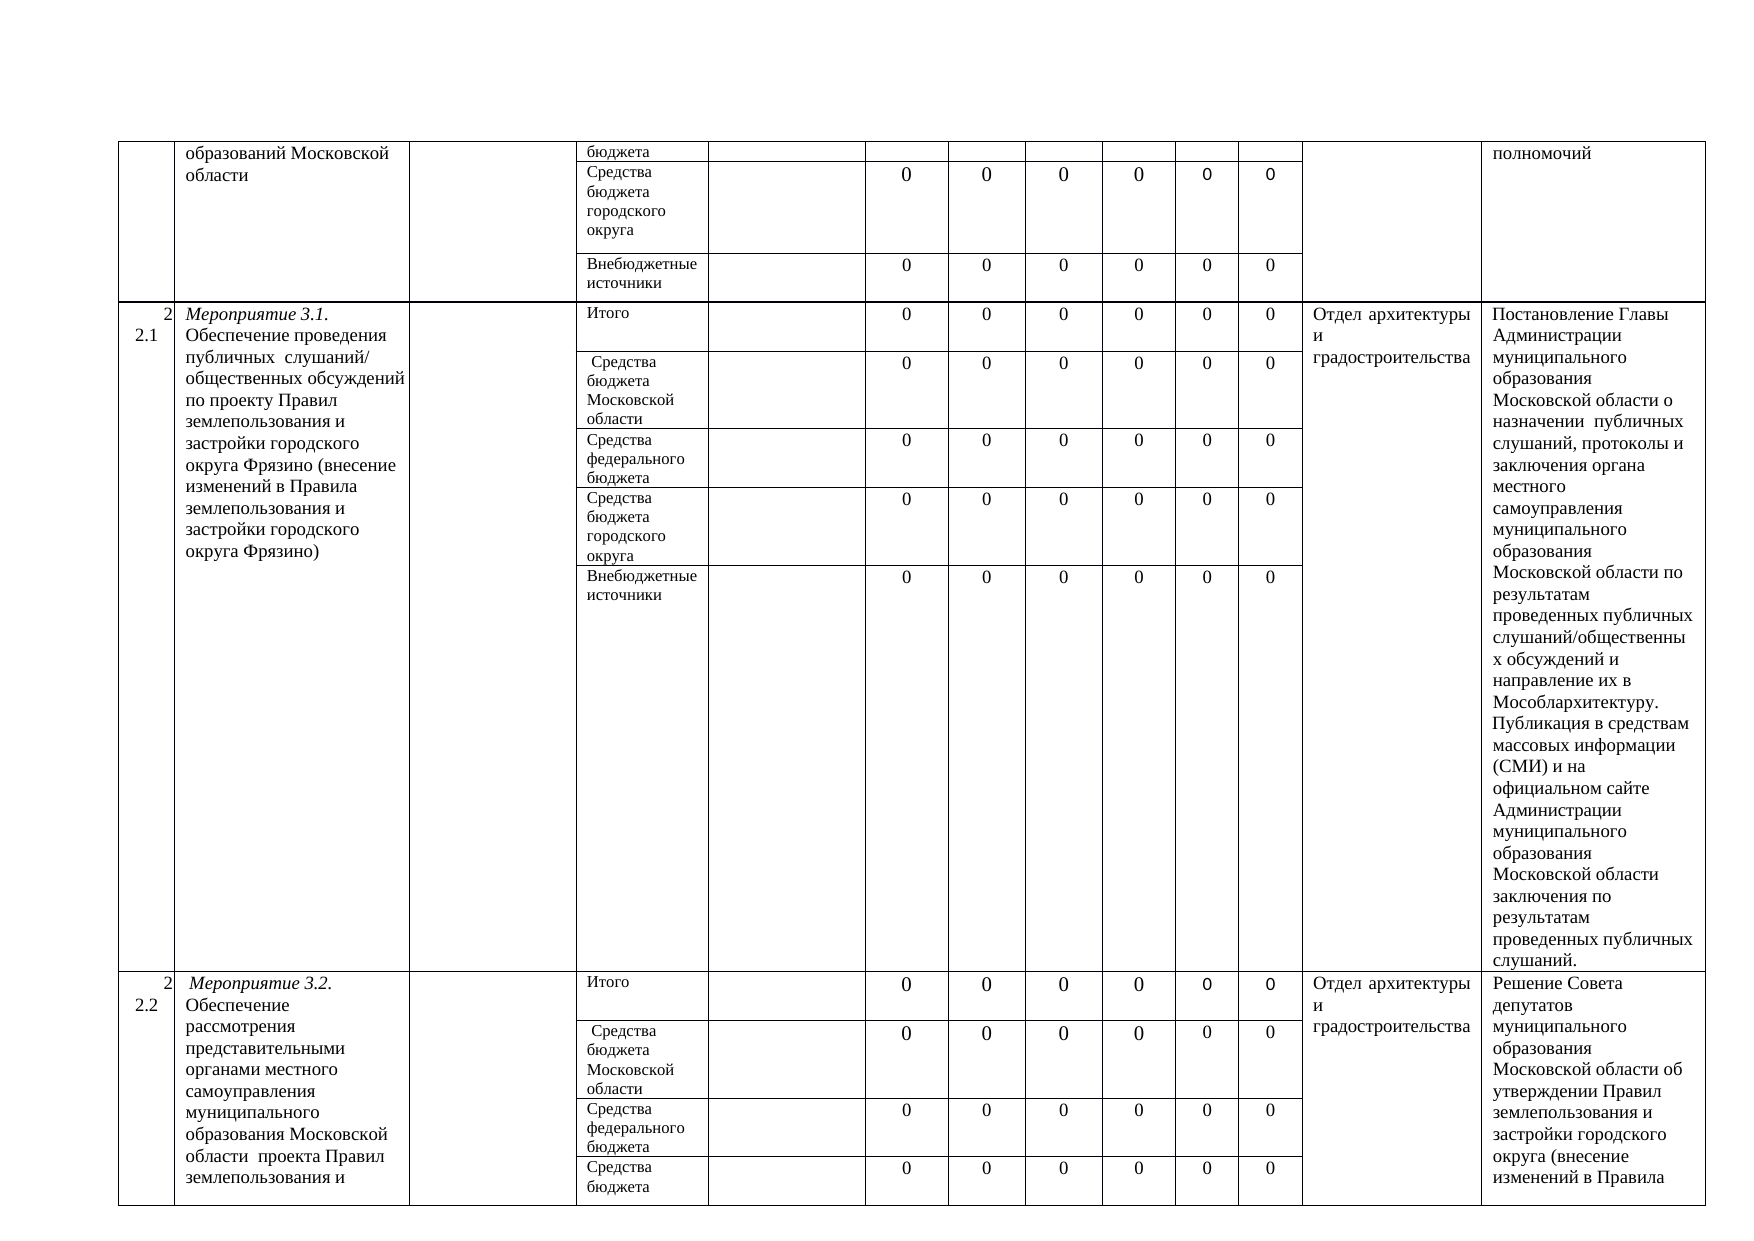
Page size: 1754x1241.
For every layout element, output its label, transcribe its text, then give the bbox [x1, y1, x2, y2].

table_cell 0 [1026, 429, 1102, 487]
table_cell [709, 1099, 865, 1156]
table_cell 0 [949, 1157, 1025, 1205]
table_cell 0 [1239, 1021, 1302, 1098]
table_cell 0 [949, 303, 1025, 351]
table_cell [709, 1021, 865, 1098]
table_cell 0 [949, 254, 1025, 301]
table_cell 0 [1103, 162, 1175, 252]
table_cell [709, 972, 865, 1020]
table_cell 0 [1239, 1157, 1302, 1205]
table_cell 0 [1026, 1157, 1102, 1205]
table_cell 0 [1176, 1157, 1238, 1205]
table_cell 0 [866, 162, 948, 252]
table_cell 0 [949, 162, 1025, 252]
table_cell 0 [1103, 566, 1175, 971]
table_cell 0 [1026, 488, 1102, 564]
table_cell 0 [1103, 972, 1175, 1020]
table_cell Итого [577, 972, 708, 1020]
table_cell 0 [1176, 303, 1238, 351]
table_cell 0 [1103, 1157, 1175, 1205]
table_cell 0 [1103, 488, 1175, 564]
table_cell 0 [866, 566, 948, 971]
table_cell 0 [1026, 972, 1102, 1020]
table_cell 0 [1176, 1099, 1238, 1156]
table_cell [709, 162, 865, 252]
table_cell 0 [949, 1099, 1025, 1156]
table_cell Отдел архитектуры и градостроительства [1303, 303, 1481, 971]
table_cell 0 [1026, 254, 1102, 301]
table_cell 0 [1176, 429, 1238, 487]
table_cell Внебюджетные источники [577, 254, 708, 301]
table_cell 0 [949, 352, 1025, 428]
table_cell 0 [1239, 972, 1302, 1020]
table_cell 0 [949, 566, 1025, 971]
table_cell 0 [1239, 162, 1302, 252]
table_cell 0 [1176, 352, 1238, 428]
table_cell 0 [1239, 303, 1302, 351]
table_cell Средства бюджета городского округа [577, 162, 708, 252]
table_cell 0 [1239, 254, 1302, 301]
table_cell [577, 142, 708, 161]
table_cell Средства бюджета городского округа [577, 488, 708, 564]
table_cell 0 [1103, 429, 1175, 487]
table_cell 0 [1026, 1099, 1102, 1156]
table_cell Средства бюджета Московской области [577, 1021, 708, 1098]
table_cell 0 [949, 1021, 1025, 1098]
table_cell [577, 1157, 708, 1205]
table_cell [410, 972, 576, 1205]
table_cell Мероприятие 3.2. Обеспечение рассмотрения представительными органами местного самоуправления муниципального образования Московской области проекта Правил землепользования и застройки городского округа Фрязино (внесение изменений в Правила землепользования и застройки городского округа Фрязино) [175, 972, 409, 1205]
table_cell [709, 303, 865, 351]
table_cell 0 [1103, 303, 1175, 351]
table_cell [709, 429, 865, 487]
table_cell 0 [949, 429, 1025, 487]
table_cell 0 [1239, 488, 1302, 564]
table_cell 0 [1239, 352, 1302, 428]
table_cell 0 [866, 1021, 948, 1098]
table_cell [709, 254, 865, 301]
table_cell 0 [1103, 1099, 1175, 1156]
table_cell Отдел архитектуры и градостроительства [1303, 972, 1481, 1205]
table_cell 0 [949, 488, 1025, 564]
table_cell [410, 303, 576, 971]
table_cell 0 [866, 1099, 948, 1156]
table_cell 0 [949, 142, 1025, 161]
table_cell 0 [1103, 142, 1175, 161]
table_cell 0 [866, 142, 948, 161]
table_cell 0 [1176, 488, 1238, 564]
table_cell [709, 352, 865, 428]
table_cell Мероприятие 3.1. Обеспечение проведения публичных слушаний/ общественных обсуждений по проекту Правил землепользования и застройки городского округа Фрязино (внесение изменений в Правила землепользования и застройки городского округа Фрязино) [175, 303, 409, 971]
table_cell 0 [1176, 1021, 1238, 1098]
table_cell 0 [866, 303, 948, 351]
table_cell Средства федерального бюджета [577, 429, 708, 487]
table_cell 0 [866, 1157, 948, 1205]
table_cell 0 [1026, 566, 1102, 971]
table_cell Решение Совета депутатов муниципального образования Московской области об утверждении Правил землепользования и застройки городского округа (внесение изменений в Правила землепользования и застройки городского округа). Направление в Мособлархитектуру Решения Совета депутатов муниципального образования Московской области и утвержденных Правил землепользования и застройки. [1482, 972, 1705, 1205]
table_cell 22.2 [119, 972, 174, 1205]
table_cell 0 [1103, 254, 1175, 301]
table_cell 22.1 [119, 303, 174, 971]
table_cell 0 [1103, 1021, 1175, 1098]
table_cell 0 [949, 972, 1025, 1020]
table_cell 0 [866, 254, 948, 301]
table_cell 0 [1026, 142, 1102, 161]
table_cell 0 [1239, 429, 1302, 487]
table_cell 0 [1176, 162, 1238, 252]
table_cell [709, 1157, 865, 1205]
table_cell 0 [1239, 566, 1302, 971]
table_cell 0 [866, 429, 948, 487]
table_cell 0 [866, 972, 948, 1020]
table_cell [709, 142, 865, 161]
table_cell 0 [866, 488, 948, 564]
table_cell 0 [1176, 254, 1238, 301]
table_cell 0 [1026, 162, 1102, 252]
table_cell Итого [577, 303, 708, 351]
table_cell Средства федерального бюджета [577, 1099, 708, 1156]
table_cell Постановление Главы Администрации муниципального образования Московской области о назначении публичных слушаний, протоколы и заключения органа местного самоуправления муниципального образования Московской области по результатам проведенных публичных слушаний/общественных обсуждений и направление их в Мособлархитектуру. Публикация в средствам массовых информации (СМИ) и на официальном сайте Администрации муниципального образования Московской области заключения по результатам проведенных публичных слушаний. [1482, 303, 1705, 971]
table_cell Средства бюджета Московской области [577, 352, 708, 428]
table_cell [709, 488, 865, 564]
table_cell 0 [1176, 566, 1238, 971]
table_cell 0 [1026, 1021, 1102, 1098]
table_cell 0 [866, 352, 948, 428]
table_cell 0 [1103, 352, 1175, 428]
table_cell 0 [1026, 352, 1102, 428]
table_cell Внебюджетные источники [577, 566, 708, 971]
table_cell 0 [1176, 972, 1238, 1020]
table_cell [709, 566, 865, 971]
table_cell 0 [1239, 1099, 1302, 1156]
table_cell 0 [1239, 142, 1302, 161]
table_cell 0 [1026, 303, 1102, 351]
table_cell 0 [1176, 142, 1238, 161]
